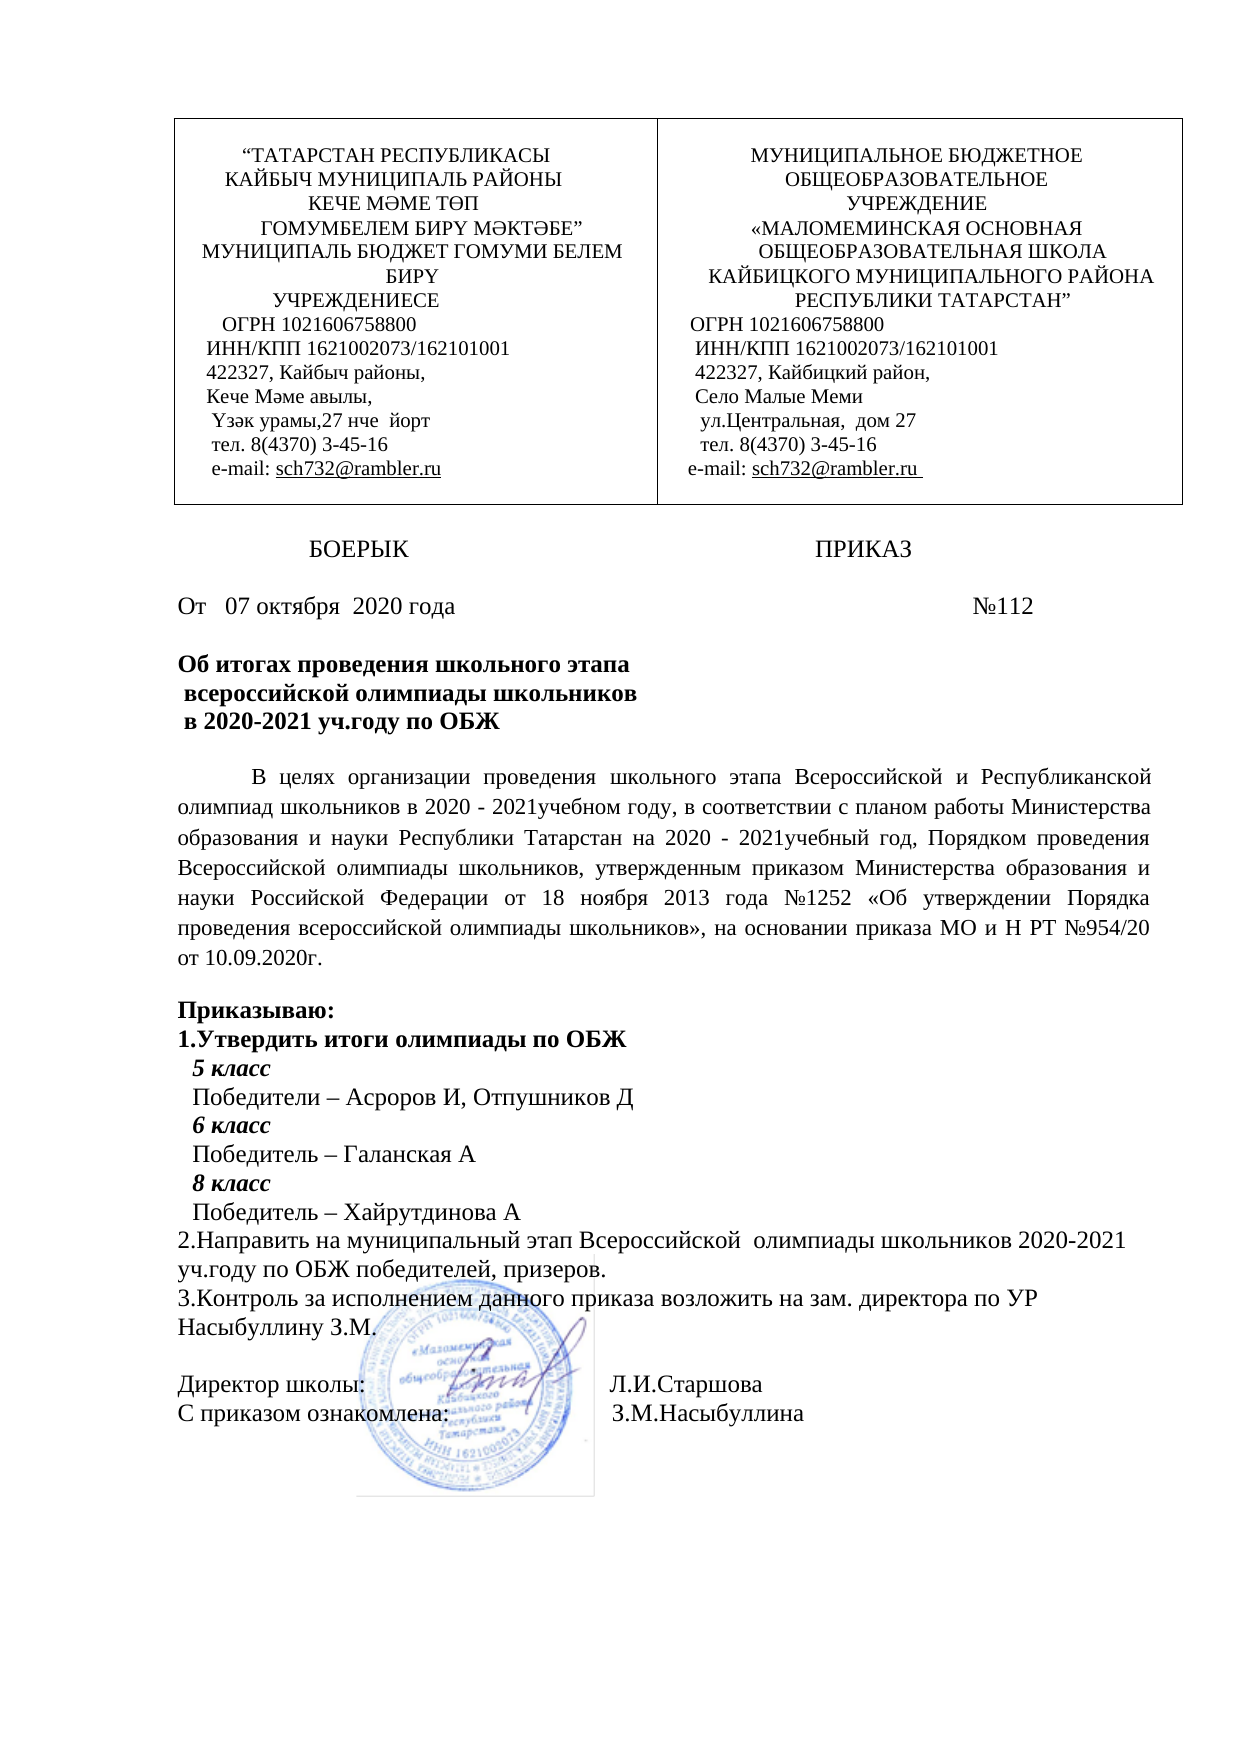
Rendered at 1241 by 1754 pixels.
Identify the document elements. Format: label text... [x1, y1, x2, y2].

text 1.Утвердить итоги олимпиады по ОБЖ [177, 1024, 1152, 1053]
text всероссийской олимпиады школьников [177, 678, 1152, 706]
text 6 класс [192, 1111, 1152, 1139]
table_header МУНИЦИПАЛЬНОЕ БЮДЖЕТНОЕ ОБЩЕОБРАЗОВАТЕЛЬНОЕ УЧРЕЖДЕНИЕ «МАЛОМЕМИНСКАЯ ОСНОВНАЯ ОБЩЕОБРАЗОВАТЕЛЬНАЯ ШКОЛА КАЙБИЦКОГО МУНИЦИПАЛЬНОГО РАЙОНА РЕСПУБЛИКИ ТАТАРСТАН” ОГРН 1021606758800 ИНН/КПП 1621002073/162101001 422327, Кайбицкий район, Село Малые Меми ул.Центральная, дом 27 тел. 8(4370) 3-45-16 e-mail: sch732@rambler.ru [658, 119, 1182, 504]
text Победитель – Галанская А [192, 1139, 1152, 1168]
text в 2020-2021 уч.году по ОБЖ [177, 706, 1152, 735]
text От 07 октября 2020 года №112 [177, 591, 1152, 620]
picture [356, 1427, 596, 1498]
picture [356, 1341, 596, 1369]
text 3.Контроль за исполнением данного приказа возложить на зам. директора по УР Насыбуллину З.М. [177, 1283, 1152, 1341]
text Приказываю: [177, 996, 1152, 1024]
text В целях организации проведения школьного этапа Всероссийской и Республиканской олимпиад школьников в 2020 - 2021учебном году, в соответствии с планом работы Министерства образования и науки Республики Татарстан на 2020 - 2021учебный год, Порядком проведения Всероссийской олимпиады школьников, утвержденным приказом Министерства образования и науки Российской Федерации от 18 ноября 2013 года №1252 «Об утверждении Порядка проведения всероссийской олимпиады школьников», на основании приказа МО и Н РТ №954/20 от 10.09.2020г. [177, 763, 1152, 971]
text Директор школы: Л.И.Старшова [177, 1369, 1152, 1398]
text Об итогах проведения школьного этапа [177, 649, 1152, 678]
table_header “ТАТАРСТАН РЕСПУБЛИКАСЫ КАЙБЫЧ МУНИЦИПАЛЬ РАЙОНЫ КЕЧЕ МӘМЕ ТӨП ГОМУМБЕЛЕМ БИРҮ МӘКТӘБЕ” МУНИЦИПАЛЬ БЮДЖЕТ ГОМУМИ БЕЛЕМ БИРҮ УЧРЕЖДЕНИЕСЕ ОГРН 1021606758800 ИНН/КПП 1621002073/162101001 422327, Кайбыч районы, Кече Мәме авылы, Үзәк урамы,27 нче йорт тел. 8(4370) 3-45-16 e-mail: sch732@rambler.ru [175, 119, 657, 504]
text Победители – Асроров И, Отпушников Д [192, 1082, 1152, 1111]
text 2.Направить на муниципальный этап Всероссийской олимпиады школьников 2020-2021 уч.году по ОБЖ победителей, призеров. [177, 1226, 1152, 1283]
text Победитель – Хайрутдинова А [192, 1197, 1152, 1226]
text 5 класс [192, 1053, 1152, 1082]
text 8 класс [192, 1168, 1152, 1197]
text С приказом ознакомлена: З.М.Насыбуллина [177, 1398, 1152, 1427]
text БОЕРЫК ПРИКАЗ [177, 534, 1152, 563]
